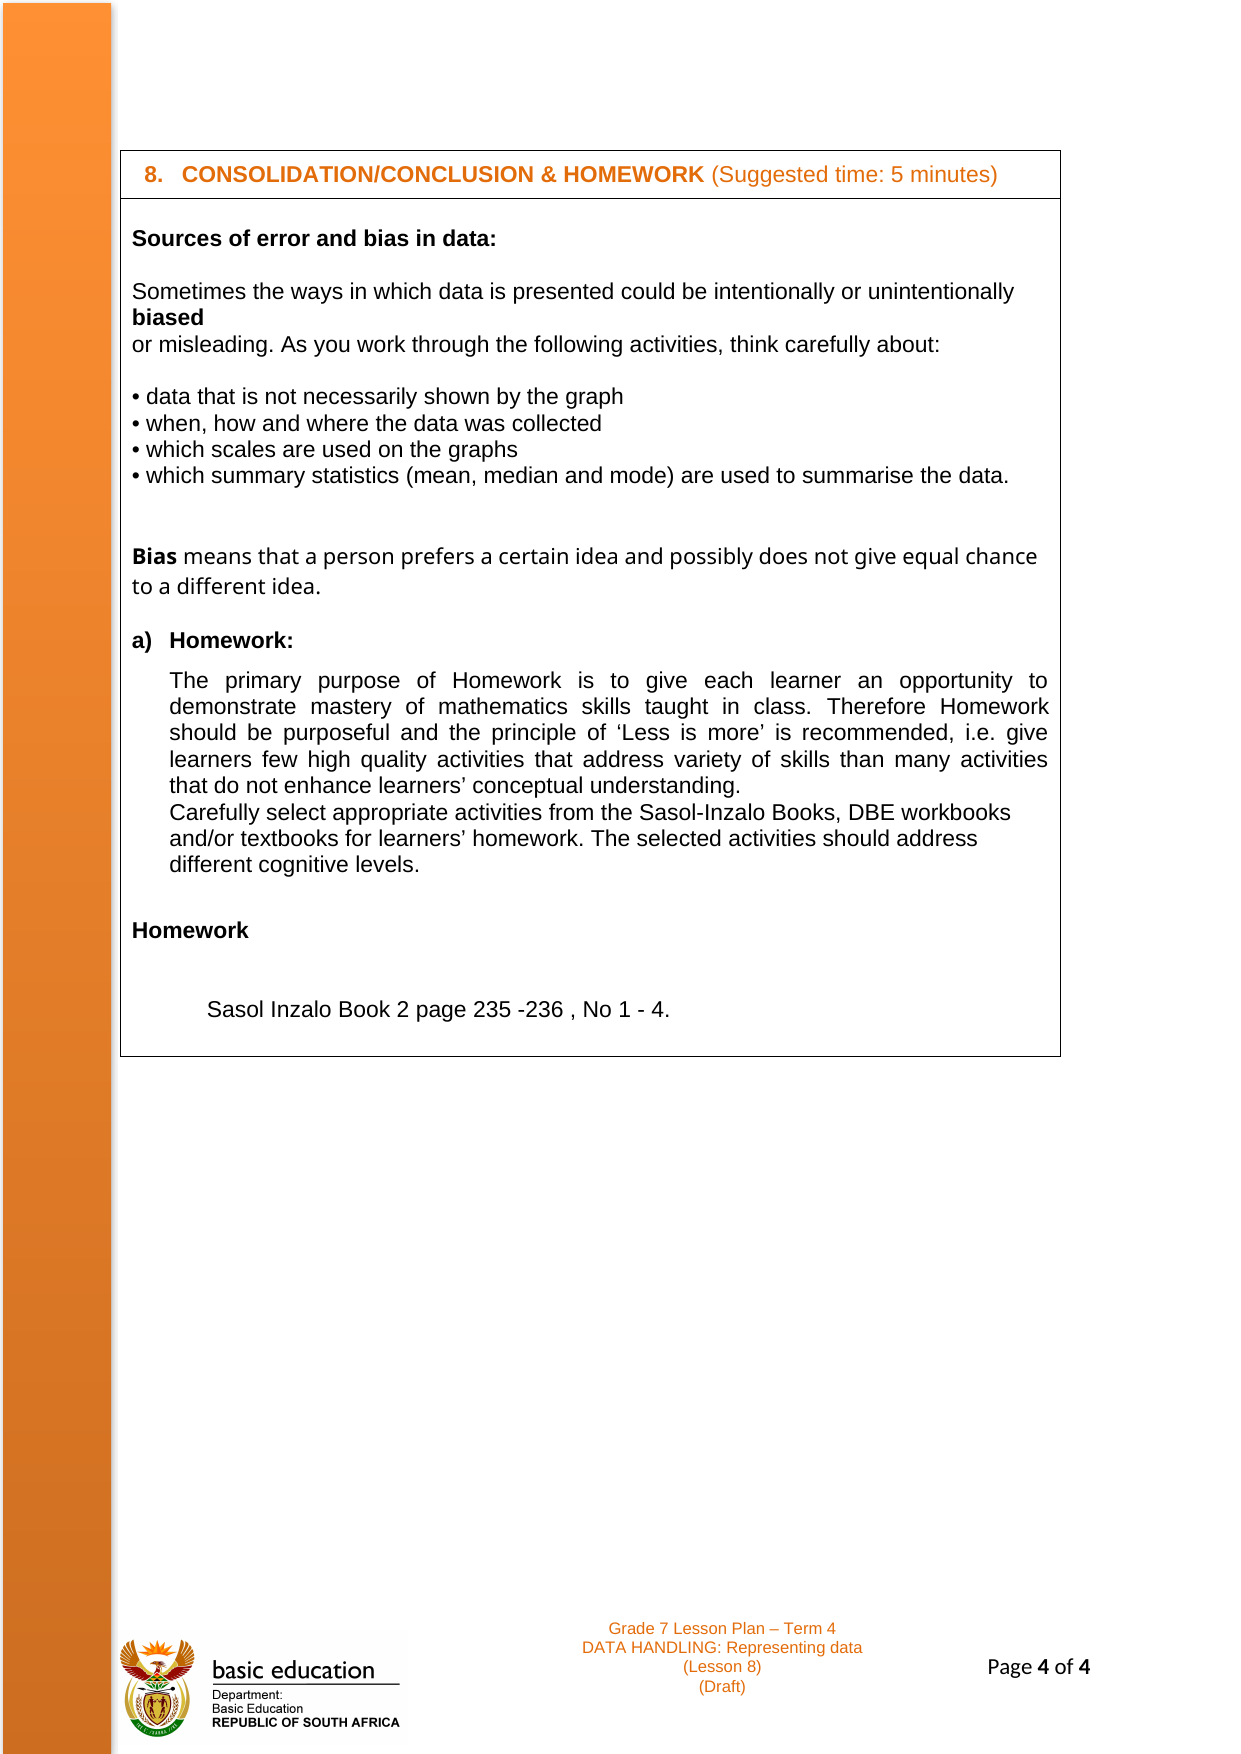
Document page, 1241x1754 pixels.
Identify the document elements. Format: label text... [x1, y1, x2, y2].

picture [111, 1630, 409, 1745]
table_cell Sources of error and bias in data: Sometimes the ways in which data is presented could be intentionally or unintentionally biased or misleading. As you work through the following activities, think carefully about: • data that is not necessarily shown by the graph • when, how and where the data was collected • which scales are used on the graphs • which summary statistics (mean, median and mode) are used to summarise the data. Bias means that a person prefers a certain idea and possibly does not give equal chance to a different idea. Homework: The primary purpose of Homework is to give each learner an opportunity to demonstrate mastery of mathematics skills taught in class. Therefore Homework should be purposeful and the principle of ‘Less is more’ is recommended, i.e. give learners few high quality activities that address variety of skills than many activities that do not enhance learners’ conceptual understanding. Carefully select appropriate activities from the Sasol-Inzalo Books, DBE workbooks and/or textbooks for learners’ homework. The selected activities should address different cognitive levels. Homework Sasol Inzalo Book 2 page 235 -236 , No 1 - 4. [121, 199, 1060, 1056]
table_header CONSOLIDATION/CONCLUSION & HOMEWORK (Suggested time: 5 minutes) [121, 151, 1060, 198]
